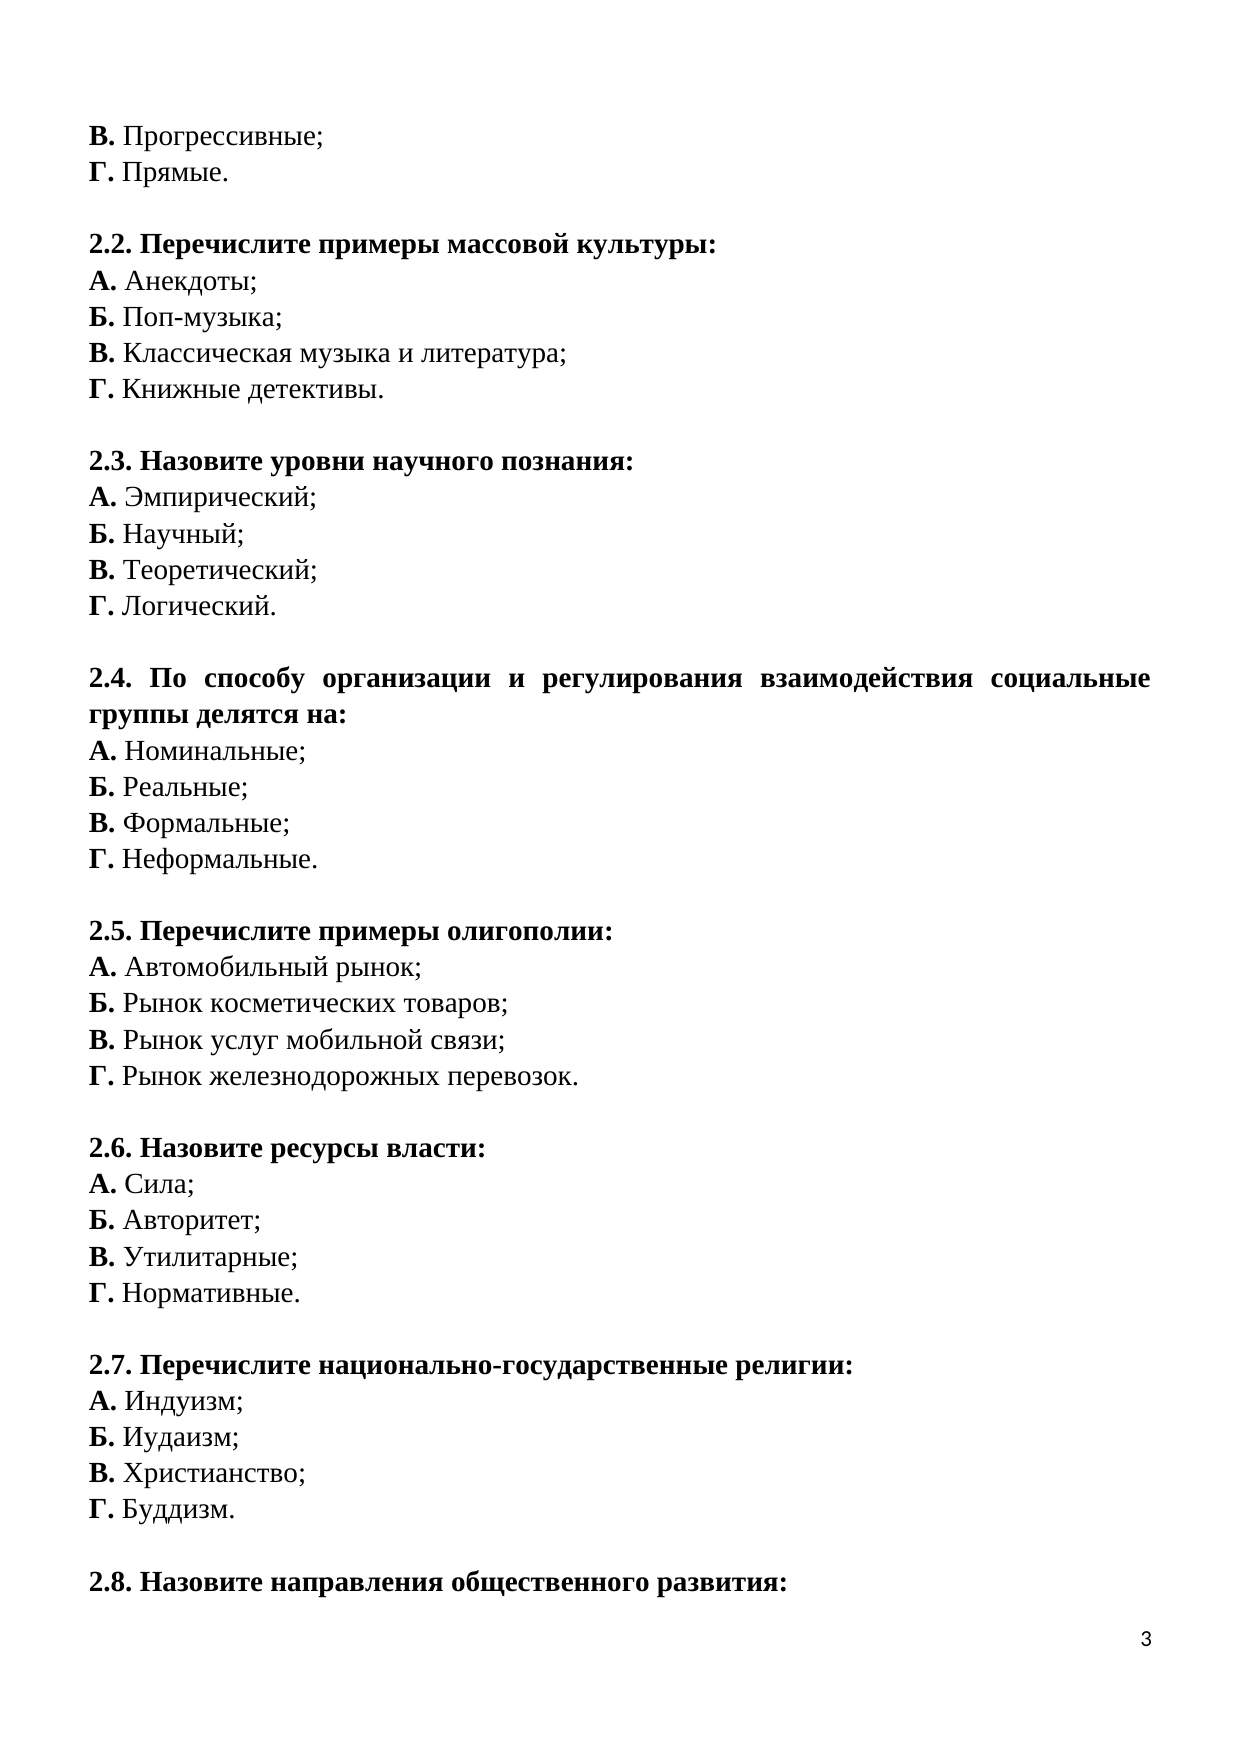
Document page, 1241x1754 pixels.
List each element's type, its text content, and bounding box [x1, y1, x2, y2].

text А. Анекдоты; [88, 263, 1152, 296]
text 2.8. Назовите направления общественного развития: [88, 1564, 1152, 1597]
text Б. Научный; [88, 516, 1152, 549]
text В. Христианство; [88, 1456, 1152, 1489]
text В. Формальные; [88, 805, 1152, 838]
text Б. Авторитет; [88, 1202, 1152, 1236]
text В. Утилитарные; [88, 1239, 1152, 1272]
text Г. Буддизм. [88, 1492, 1152, 1525]
text Б. Рынок косметических товаров; [88, 986, 1152, 1019]
text 2.4. По способу организации и регулирования взаимодействия социальные группы делятся на: [88, 660, 1152, 730]
text Г. Книжные детективы. [88, 371, 1152, 405]
text В. Рынок услуг мобильной связи; [88, 1022, 1152, 1055]
text Г. Нормативные. [88, 1275, 1152, 1308]
text А. Индуизм; [88, 1383, 1152, 1417]
text В. Теоретический; [88, 552, 1152, 585]
text А. Номинальные; [88, 733, 1152, 766]
text А. Автомобильный рынок; [88, 949, 1152, 983]
text 2.5. Перечислите примеры олигополии: [88, 913, 1152, 947]
text 2.7. Перечислите национально-государственные религии: [88, 1347, 1152, 1381]
text Г. Неформальные. [88, 841, 1152, 874]
text Б. Поп-музыка; [88, 299, 1152, 332]
text Г. Прямые. [88, 154, 1152, 188]
text В. Прогрессивные; [88, 118, 1152, 152]
text Г. Логический. [88, 588, 1152, 622]
text Б. Иудаизм; [88, 1419, 1152, 1453]
text 2.2. Перечислите примеры массовой культуры: [88, 227, 1152, 260]
text Г. Рынок железнодорожных перевозок. [88, 1058, 1152, 1091]
text А. Эмпирический; [88, 479, 1152, 513]
text А. Сила; [88, 1166, 1152, 1200]
text 2.3. Назовите уровни научного познания: [88, 443, 1152, 477]
text В. Классическая музыка и литература; [88, 335, 1152, 368]
text Б. Реальные; [88, 769, 1152, 802]
text 2.6. Назовите ресурсы власти: [88, 1130, 1152, 1164]
